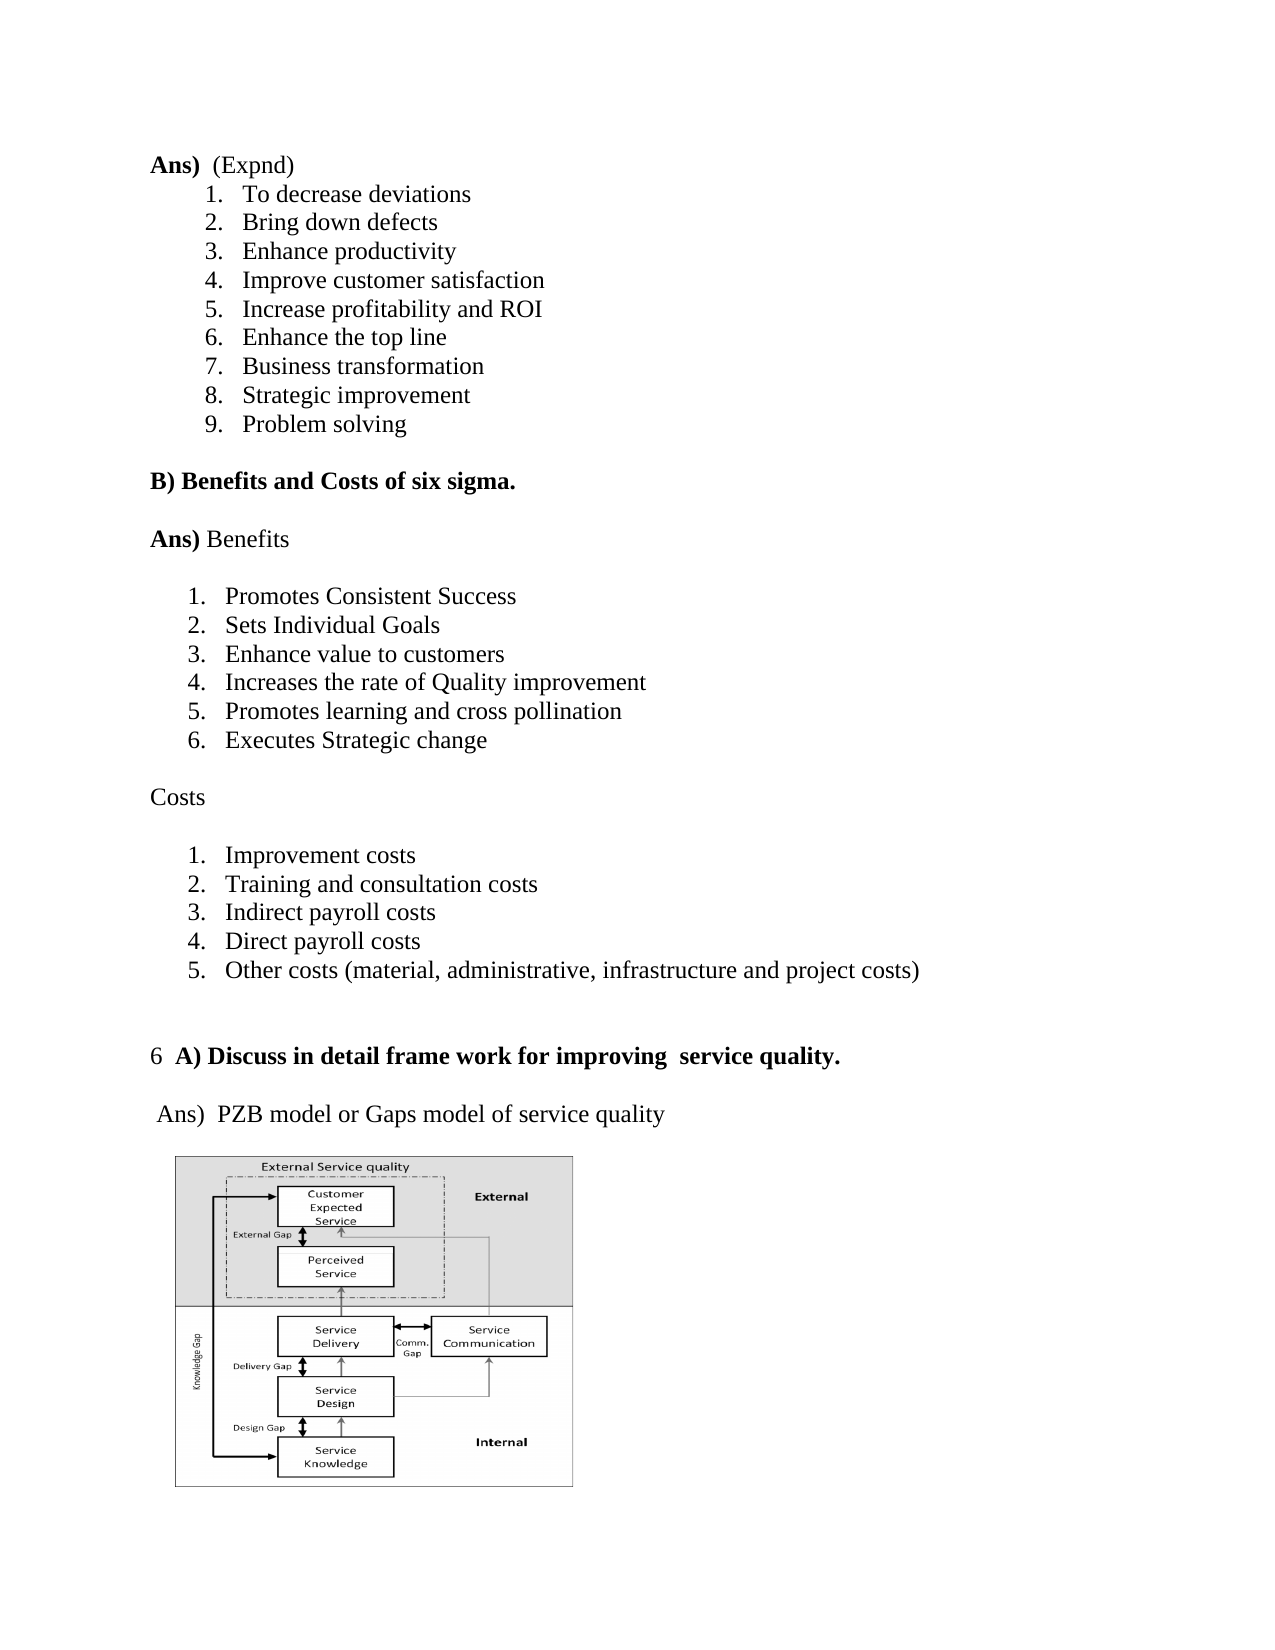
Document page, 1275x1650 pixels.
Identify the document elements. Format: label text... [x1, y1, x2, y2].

list Executes Strategic change [187, 725, 1125, 754]
list Strategic improvement [204, 380, 1125, 409]
list Promotes learning and cross pollination [187, 696, 1125, 725]
text Ans) (Expnd) [150, 150, 1125, 179]
list Promotes Consistent Success [187, 581, 1125, 610]
list Improvement costs [187, 840, 1125, 869]
text Costs [150, 782, 1125, 811]
picture [175, 1156, 574, 1487]
list To decrease deviations [204, 179, 1125, 207]
text Ans) Benefits [150, 524, 1125, 552]
text Ans) PZB model or Gaps model of service quality [150, 1099, 1125, 1127]
text B) Benefits and Costs of six sigma. [150, 466, 1125, 495]
list Enhance productivity [204, 236, 1125, 265]
list Sets Individual Goals [187, 610, 1125, 639]
list Improve customer satisfaction [204, 265, 1125, 294]
list Other costs (material, administrative, infrastructure and project costs) [187, 955, 1125, 984]
list Business transformation [204, 351, 1125, 380]
list Direct payroll costs [187, 926, 1125, 955]
list Enhance value to customers [187, 639, 1125, 667]
list Problem solving [204, 409, 1125, 437]
list Indirect payroll costs [187, 897, 1125, 926]
list Increases the rate of Quality improvement [187, 667, 1125, 696]
list Increase profitability and ROI [204, 294, 1125, 322]
list Bring down defects [204, 207, 1125, 236]
list Enhance the top line [204, 322, 1125, 351]
text 6 A) Discuss in detail frame work for improving service quality. [150, 1041, 1125, 1070]
list Training and consultation costs [187, 869, 1125, 897]
